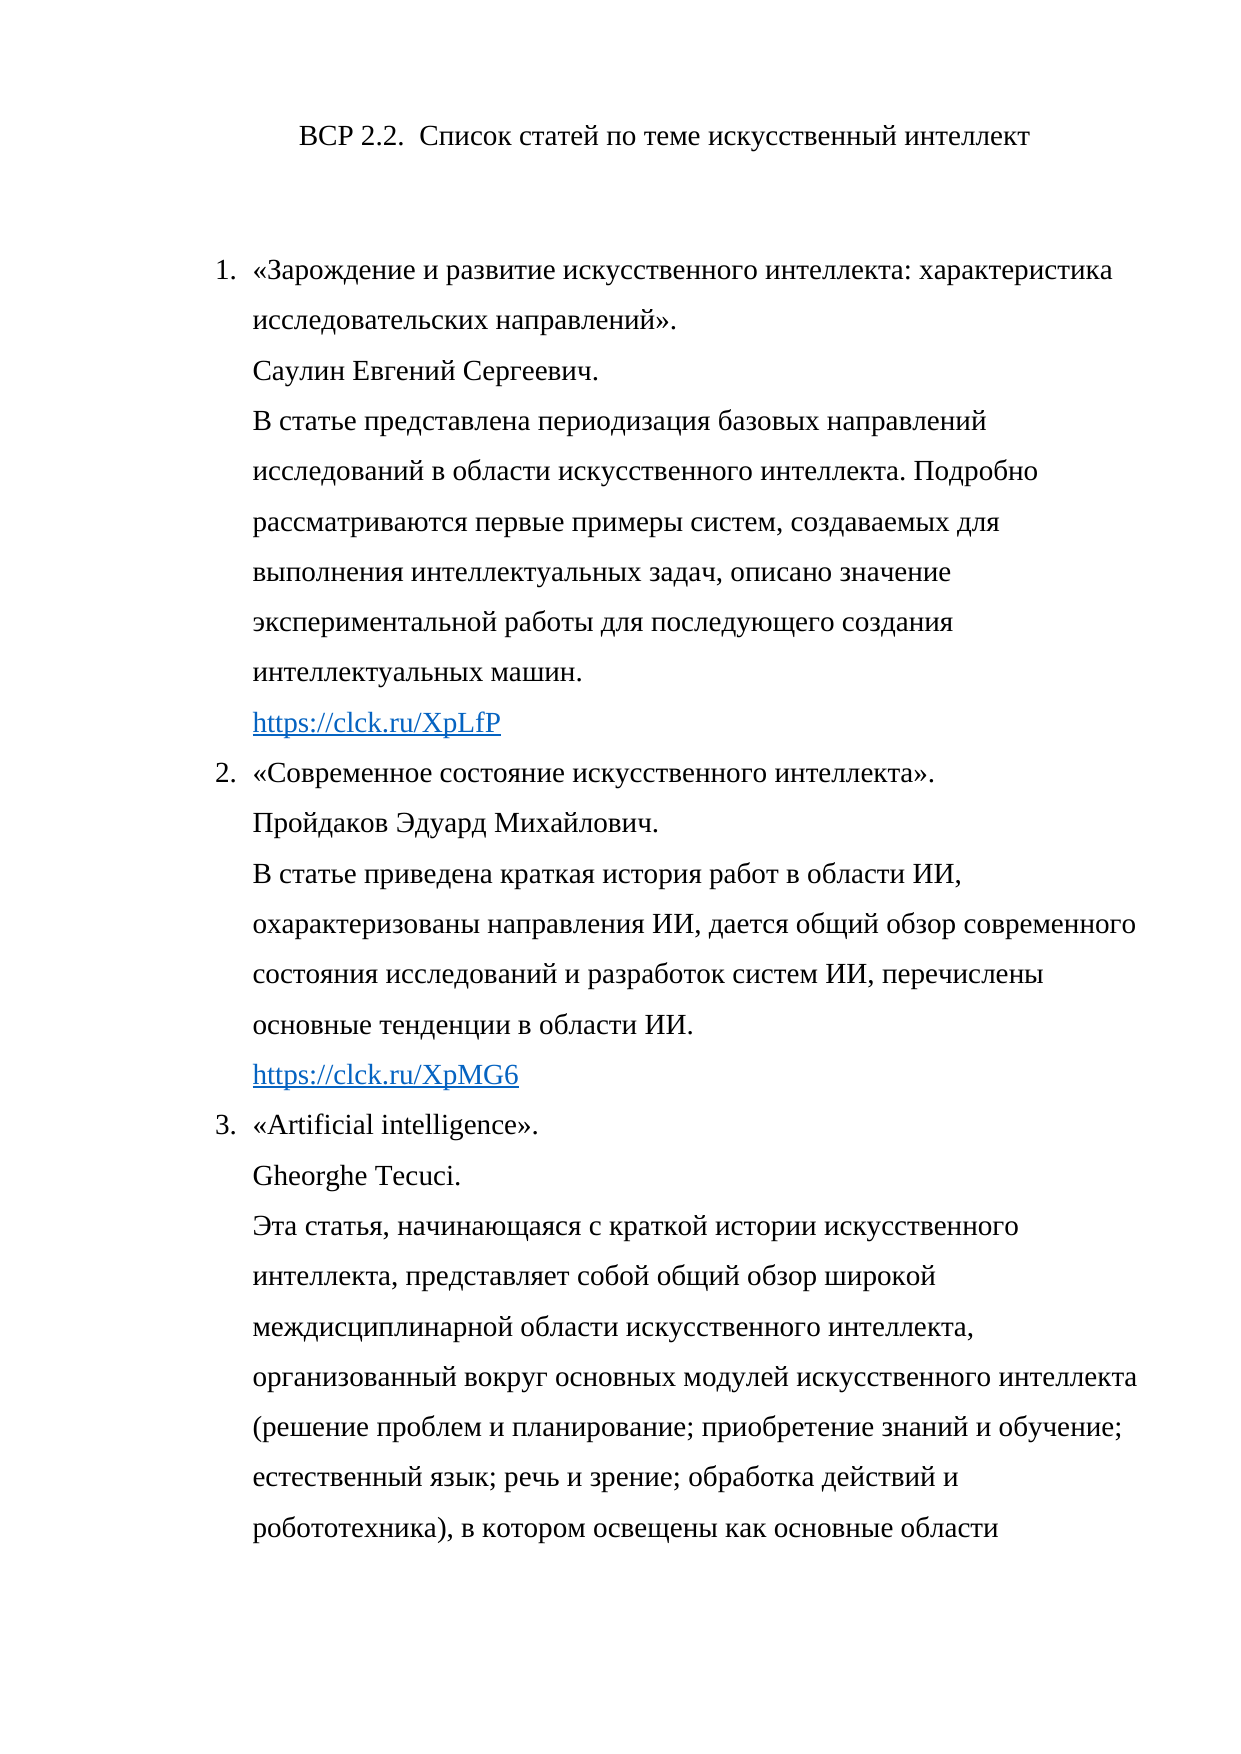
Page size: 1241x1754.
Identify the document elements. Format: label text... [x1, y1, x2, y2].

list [252, 1208, 1152, 1543]
list Пройдаков Эдуард Михайлович. [252, 806, 1152, 839]
list https://clck.ru/XpMG6 [252, 1057, 1152, 1091]
list https://clck.ru/XpLfP [252, 705, 1152, 738]
list Саулин Евгений Сергеевич. [252, 353, 1152, 386]
list В статье приведена краткая история работ в области ИИ, охарактеризованы направления ИИ, дается общий обзор современного состояния исследований и разработок систем ИИ, перечислены основные тенденции в области ИИ. [252, 856, 1152, 1040]
list «Современное состояние искусственного интеллекта». [215, 755, 1152, 789]
list Gheorghe Tecuci. [252, 1158, 1152, 1191]
list «Artificial intelligence». [215, 1107, 1152, 1141]
text ВСР 2.2. Список статей по теме искусственный интеллект [177, 118, 1152, 152]
list «Зарождение и развитие искусственного интеллекта: характеристика исследовательских направлений». [215, 252, 1152, 336]
list В статье представлена периодизация базовых направлений исследований в области искусственного интеллекта. Подробно рассматриваются первые примеры систем, создаваемых для выполнения интеллектуальных задач, описано значение экспериментальной работы для последующего создания интеллектуальных машин. [252, 403, 1152, 688]
